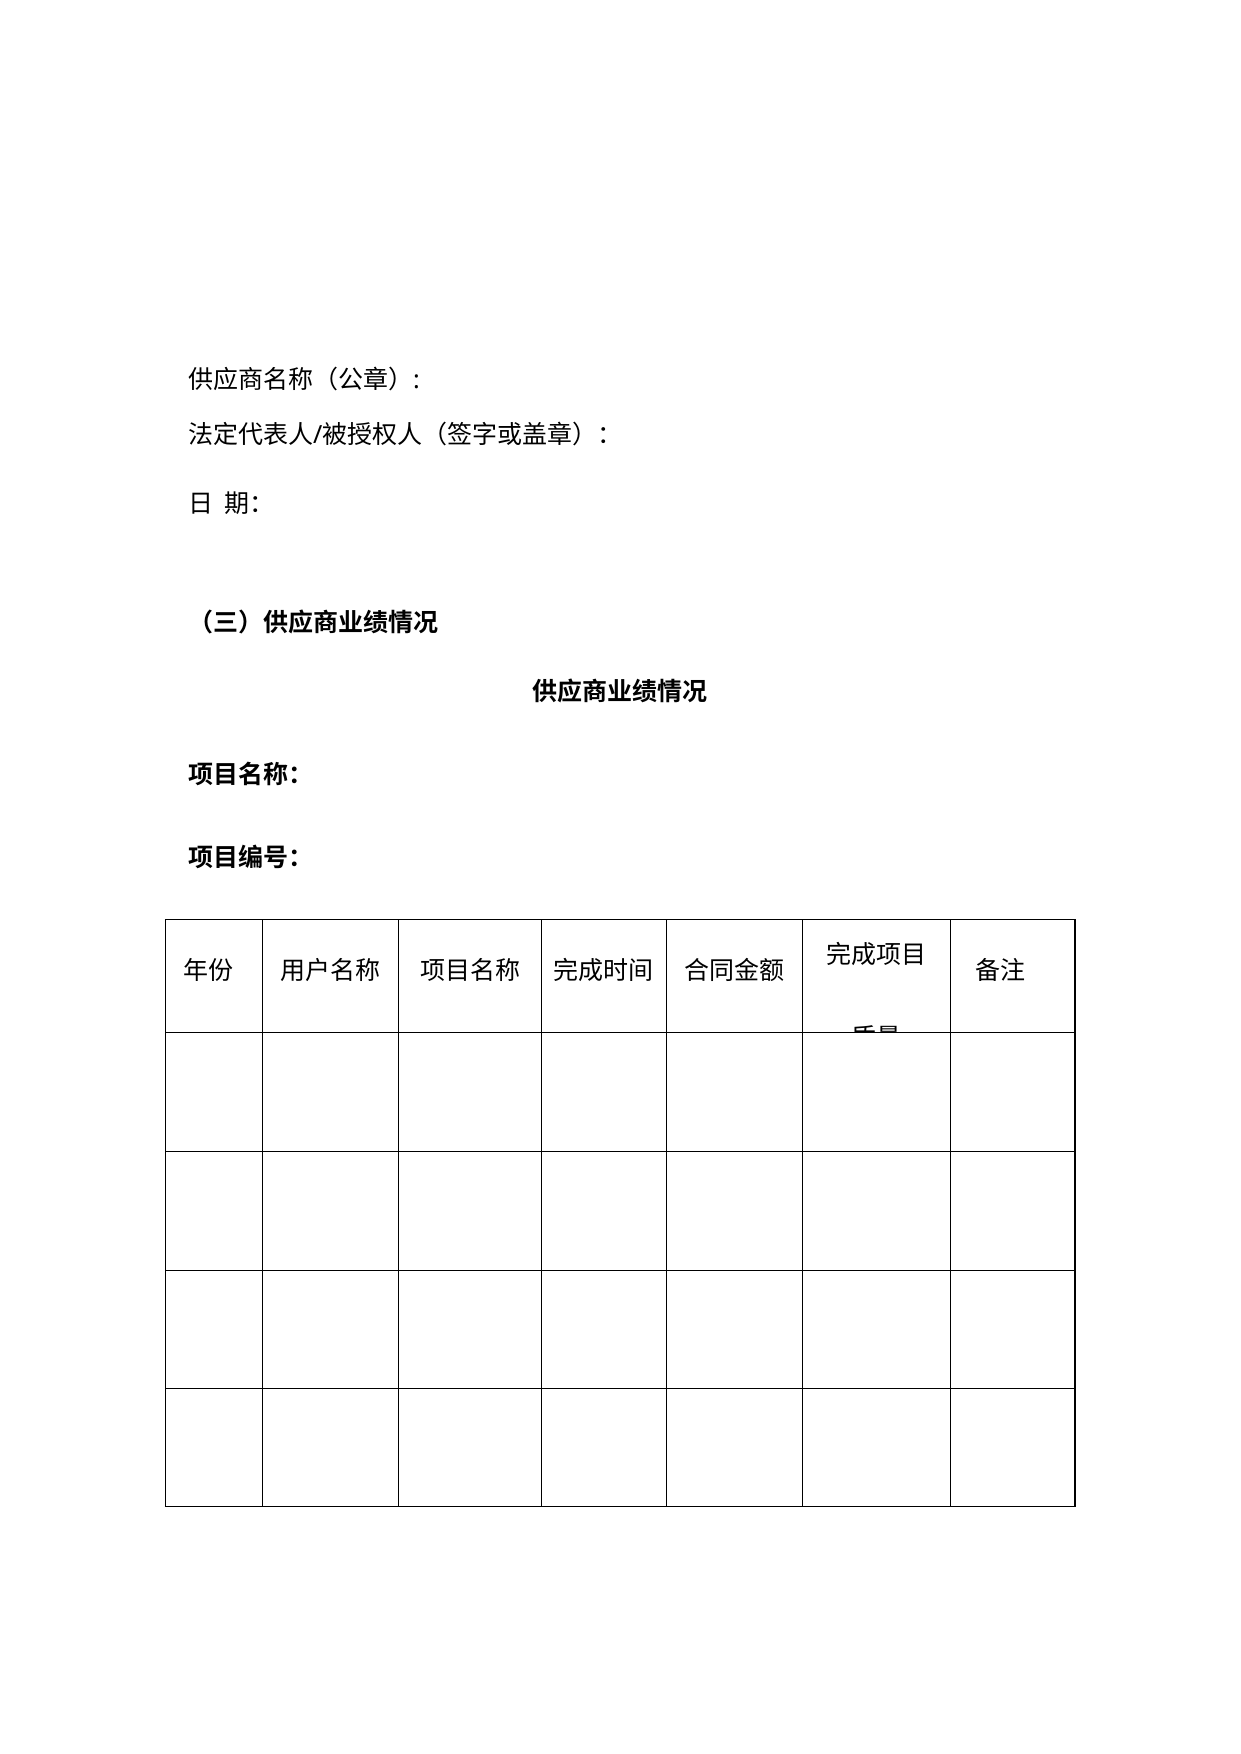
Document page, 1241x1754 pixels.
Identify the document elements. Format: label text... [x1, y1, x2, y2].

table_cell [667, 1389, 802, 1506]
table_header 年份 [166, 920, 262, 1032]
text 供应商名称（公章）: [188, 360, 1052, 396]
table_cell [399, 1389, 541, 1506]
table_cell [263, 1271, 398, 1387]
table_cell [166, 1389, 262, 1506]
table_header 合同金额 [667, 920, 802, 1032]
table_cell [166, 1271, 262, 1387]
table_cell [667, 1271, 802, 1387]
table_cell [667, 1152, 802, 1270]
table_cell [263, 1152, 398, 1270]
table_cell [166, 1033, 262, 1151]
text 项目编号： [188, 823, 1052, 888]
table_cell [542, 1271, 666, 1387]
table_header 完成时间 [542, 920, 666, 1032]
table_cell [803, 1271, 950, 1387]
table_cell [542, 1033, 666, 1151]
table_header 项目名称 [399, 920, 541, 1032]
table_cell [803, 1389, 950, 1506]
text 日 期： [188, 469, 1052, 534]
text 项目名称： [188, 740, 1052, 805]
table_header 备注 [951, 920, 1074, 1032]
text 供应商业绩情况 [188, 657, 1052, 722]
table_cell [951, 1389, 1074, 1506]
table_header 用户名称 [263, 920, 398, 1032]
table_header 完成项目 质量 [803, 920, 950, 1032]
table_cell [951, 1271, 1074, 1387]
table_cell [542, 1152, 666, 1270]
table_cell [951, 1033, 1074, 1151]
table_cell [803, 1033, 950, 1151]
table_cell [542, 1389, 666, 1506]
text 法定代表人/被授权人（签字或盖章）： [188, 414, 1052, 451]
table_cell [667, 1033, 802, 1151]
table_cell [399, 1033, 541, 1151]
table_cell [263, 1389, 398, 1506]
table_cell [263, 1033, 398, 1151]
table_cell [803, 1152, 950, 1270]
table_cell [951, 1152, 1074, 1270]
table_cell [166, 1152, 262, 1270]
table_cell [399, 1152, 541, 1270]
text （三）供应商业绩情况 [188, 603, 1052, 639]
table_cell [399, 1271, 541, 1387]
